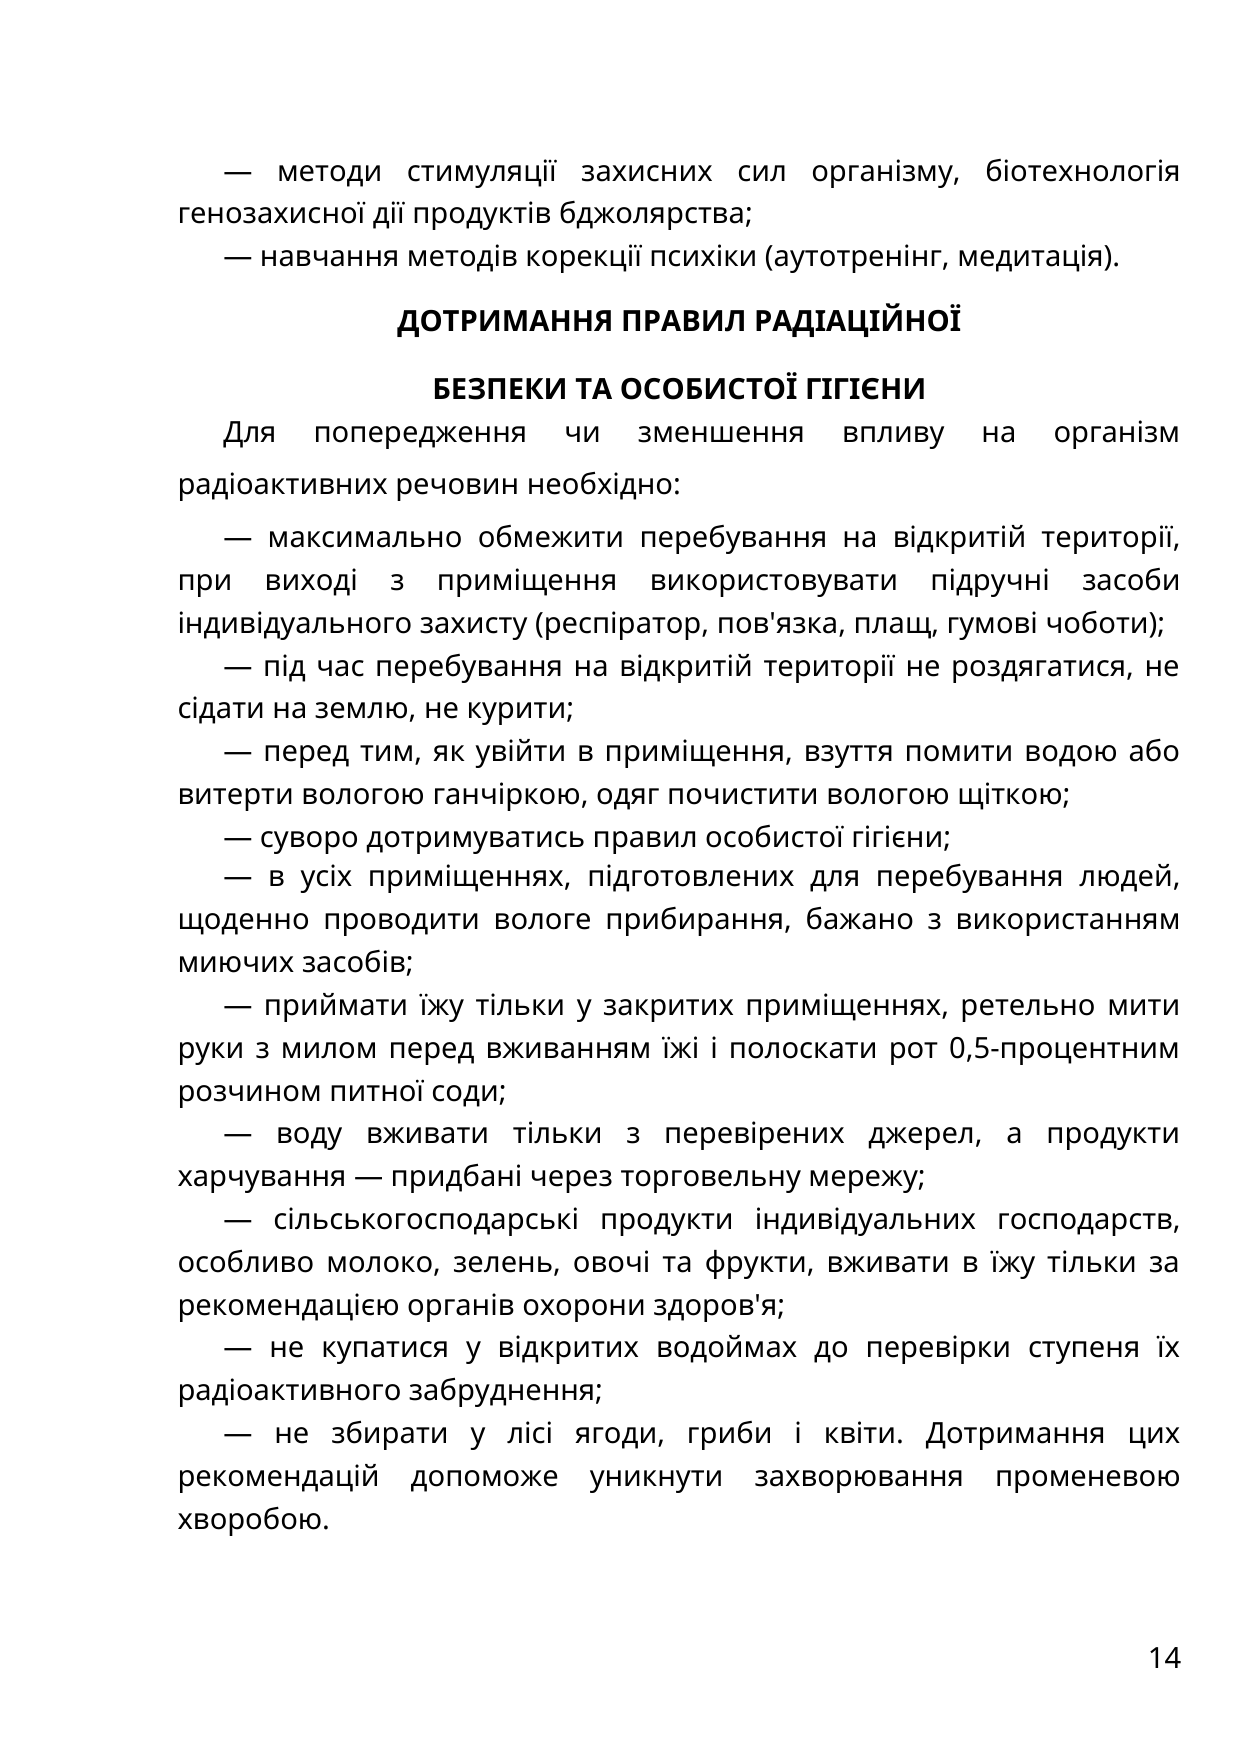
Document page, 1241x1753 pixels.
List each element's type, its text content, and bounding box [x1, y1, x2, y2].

text — не збирати у лісі ягоди, гриби і квіти. Дотримання цих рекомендацій допоможе уникнути захворювання променевою хворобою. [177, 1412, 1181, 1538]
text — приймати їжу тільки у закритих приміщеннях, ретельно мити руки з милом перед вживанням їжі і полоскати рот 0,5-процентним розчином питної соди; [177, 984, 1181, 1109]
text — сільськогосподарські продукти індивідуальних господарств, особливо молоко, зелень, овочі та фрукти, вживати в їжу тільки за рекомендацією органів охорони здоров'я; [177, 1198, 1181, 1323]
text — перед тим, як увійти в приміщення, взуття помити водою або витерти вологою ганчіркою, одяг почистити вологою щіткою; [177, 730, 1181, 813]
text БЕЗПЕКИ ТА ОСОБИСТОЇ ГІГІЄНИ [177, 368, 1181, 408]
text — методи стимуляції захисних сил організму, біотехнологія генозахисної дії продуктів бджолярства; [177, 150, 1181, 232]
text — воду вживати тільки з перевірених джерел, а продукти харчування — придбані через торговельну мережу; [177, 1113, 1181, 1195]
text — в усіх приміщеннях, підготовлених для перебування людей, щоденно проводити вологе прибирання, бажано з використанням миючих засобів; [177, 856, 1181, 981]
text — навчання методів корекції психіки (аутотренінг, медитація). [177, 236, 1181, 275]
text — суворо дотримуватись правил особистої гігієни; [177, 816, 1181, 856]
text Для попередження чи зменшення впливу на організм радіоактивних речовин необхідно: [177, 411, 1181, 503]
text — не купатися у відкритих водоймах до перевірки ступеня їх радіоактивного забруднення; [177, 1327, 1181, 1409]
subtitle ДОТРИМАННЯ ПРАВИЛ РАДІАЦІЙНОЇ [177, 300, 1181, 340]
text — під час перебування на відкритій території не роздягатися, не сідати на землю, не курити; [177, 645, 1181, 727]
text — максимально обмежити перебування на відкритій території, при виході з приміщення використовувати підручні засоби індивідуального захисту (респіратор, пов'язка, плащ, гумові чоботи); [177, 516, 1181, 642]
